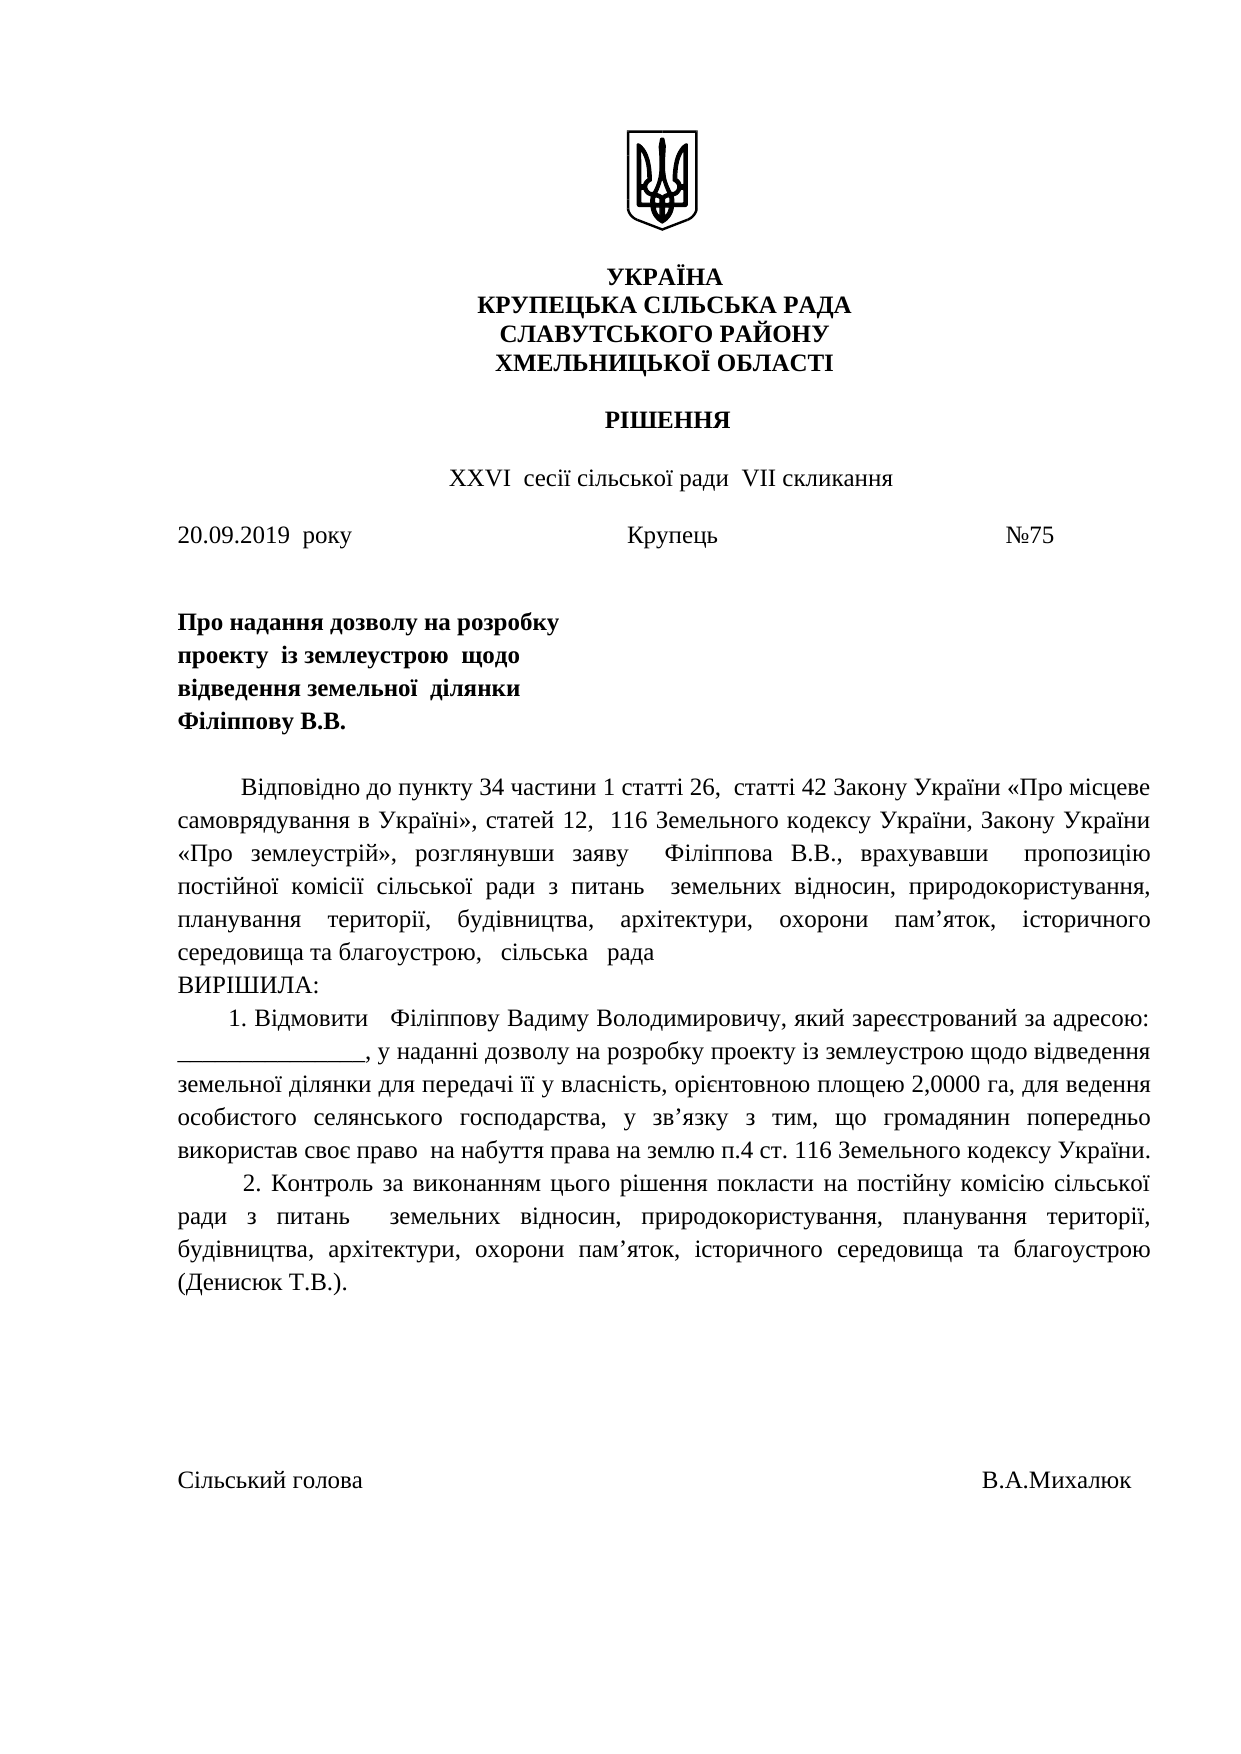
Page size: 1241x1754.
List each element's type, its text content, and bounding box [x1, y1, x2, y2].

text 1. Відмовити Філіппову Вадиму Володимировичу, який зареєстрований за адресою: _______________, у наданні дозволу на розробку проекту із землеустрою щодо відведення земельної ділянки для передачі її у власність, орієнтовною площею 2,0000 га, для ведення особистого селянського господарства, у зв’язку з тим, що громадянин попередньо використав своє право на набуття права на землю п.4 ст. 116 Земельного кодексу України. [177, 1003, 1152, 1164]
text Відповідно до пункту 34 частини 1 статті 26, статті 42 Закону України «Про місцеве самоврядування в Україні», статей 12, 116 Земельного кодексу України, Закону України «Про землеустрій», розглянувши заяву Філіппова В.В., врахувавши пропозицію постійної комісії сільської ради з питань земельних відносин, природокористування, планування території, будівництва, архітектури, охорони пам’яток, історичного середовища та благоустрою, сільська рада [177, 772, 1152, 966]
text відведення земельної ділянки [177, 673, 1152, 702]
text Сільський голова В.А.Михалюк [177, 1465, 1152, 1494]
text Про надання дозволу на розробку [177, 607, 1152, 636]
text ВИРІШИЛА: [177, 970, 1152, 999]
text КРУПЕЦЬКА СІЛЬСЬКА РАДА [177, 291, 1152, 319]
text УКРАЇНА [177, 262, 1152, 291]
text 20.09.2019 року Крупець №75 [177, 521, 1152, 549]
text 2. Контроль за виконанням цього рішення покласти на постійну комісію сільської ради з питань земельних відносин, природокористування, планування території, будівництва, архітектури, охорони пам’яток, історичного середовища та благоустрою (Денисюк Т.В.). [177, 1168, 1152, 1296]
text РІШЕННЯ [177, 406, 1152, 434]
text ХХVІ сесії сільської ради VІІ скликання [177, 463, 1152, 492]
text СЛАВУТСЬКОГО РАЙОНУ [177, 319, 1152, 348]
text проекту із землеустрою щодо [177, 640, 1152, 669]
text ХМЕЛЬНИЦЬКОЇ ОБЛАСТІ [177, 348, 1152, 377]
text Філіппову В.В. [177, 706, 1152, 735]
